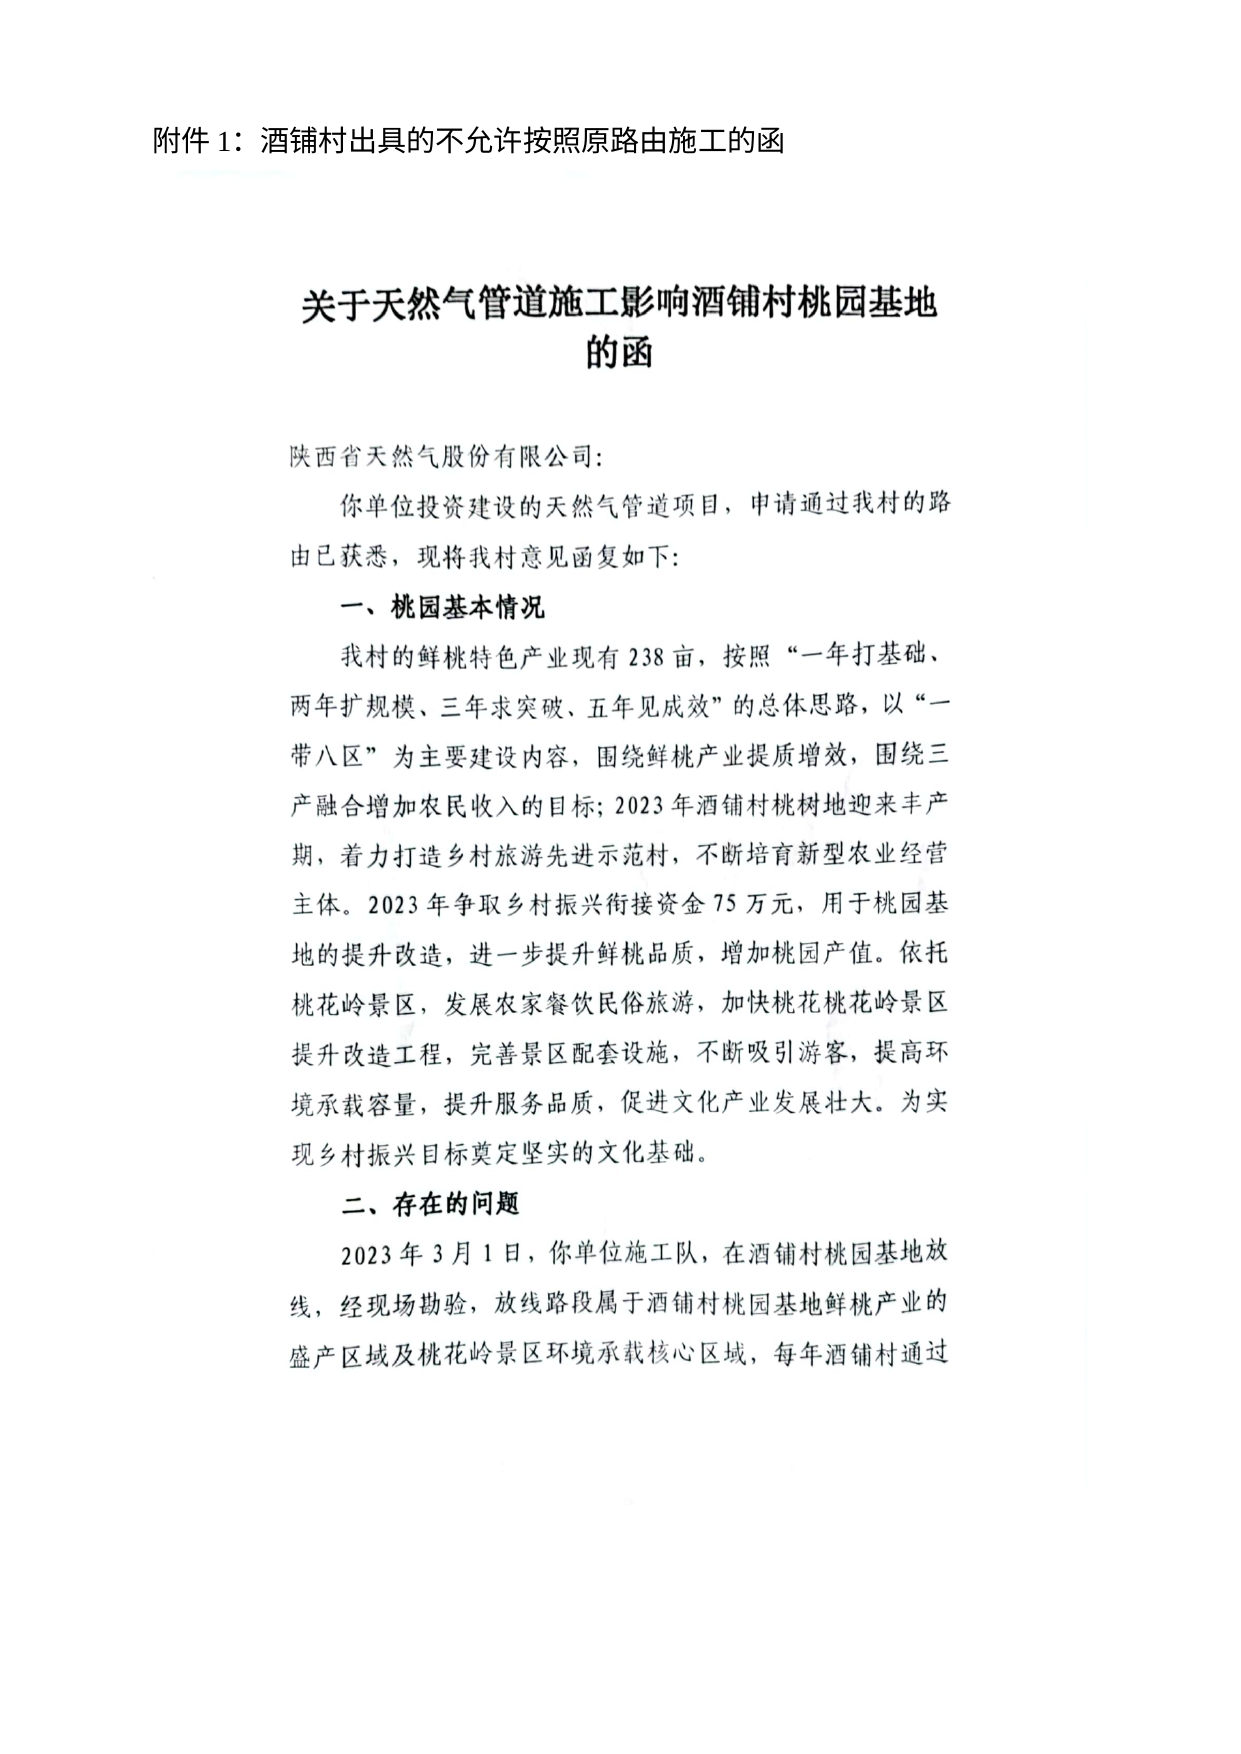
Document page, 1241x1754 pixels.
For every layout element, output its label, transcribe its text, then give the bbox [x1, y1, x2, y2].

picture [152, 170, 1087, 1505]
text 附件1：酒铺村出具的不允许按照原路由施工的函 [152, 106, 1088, 171]
